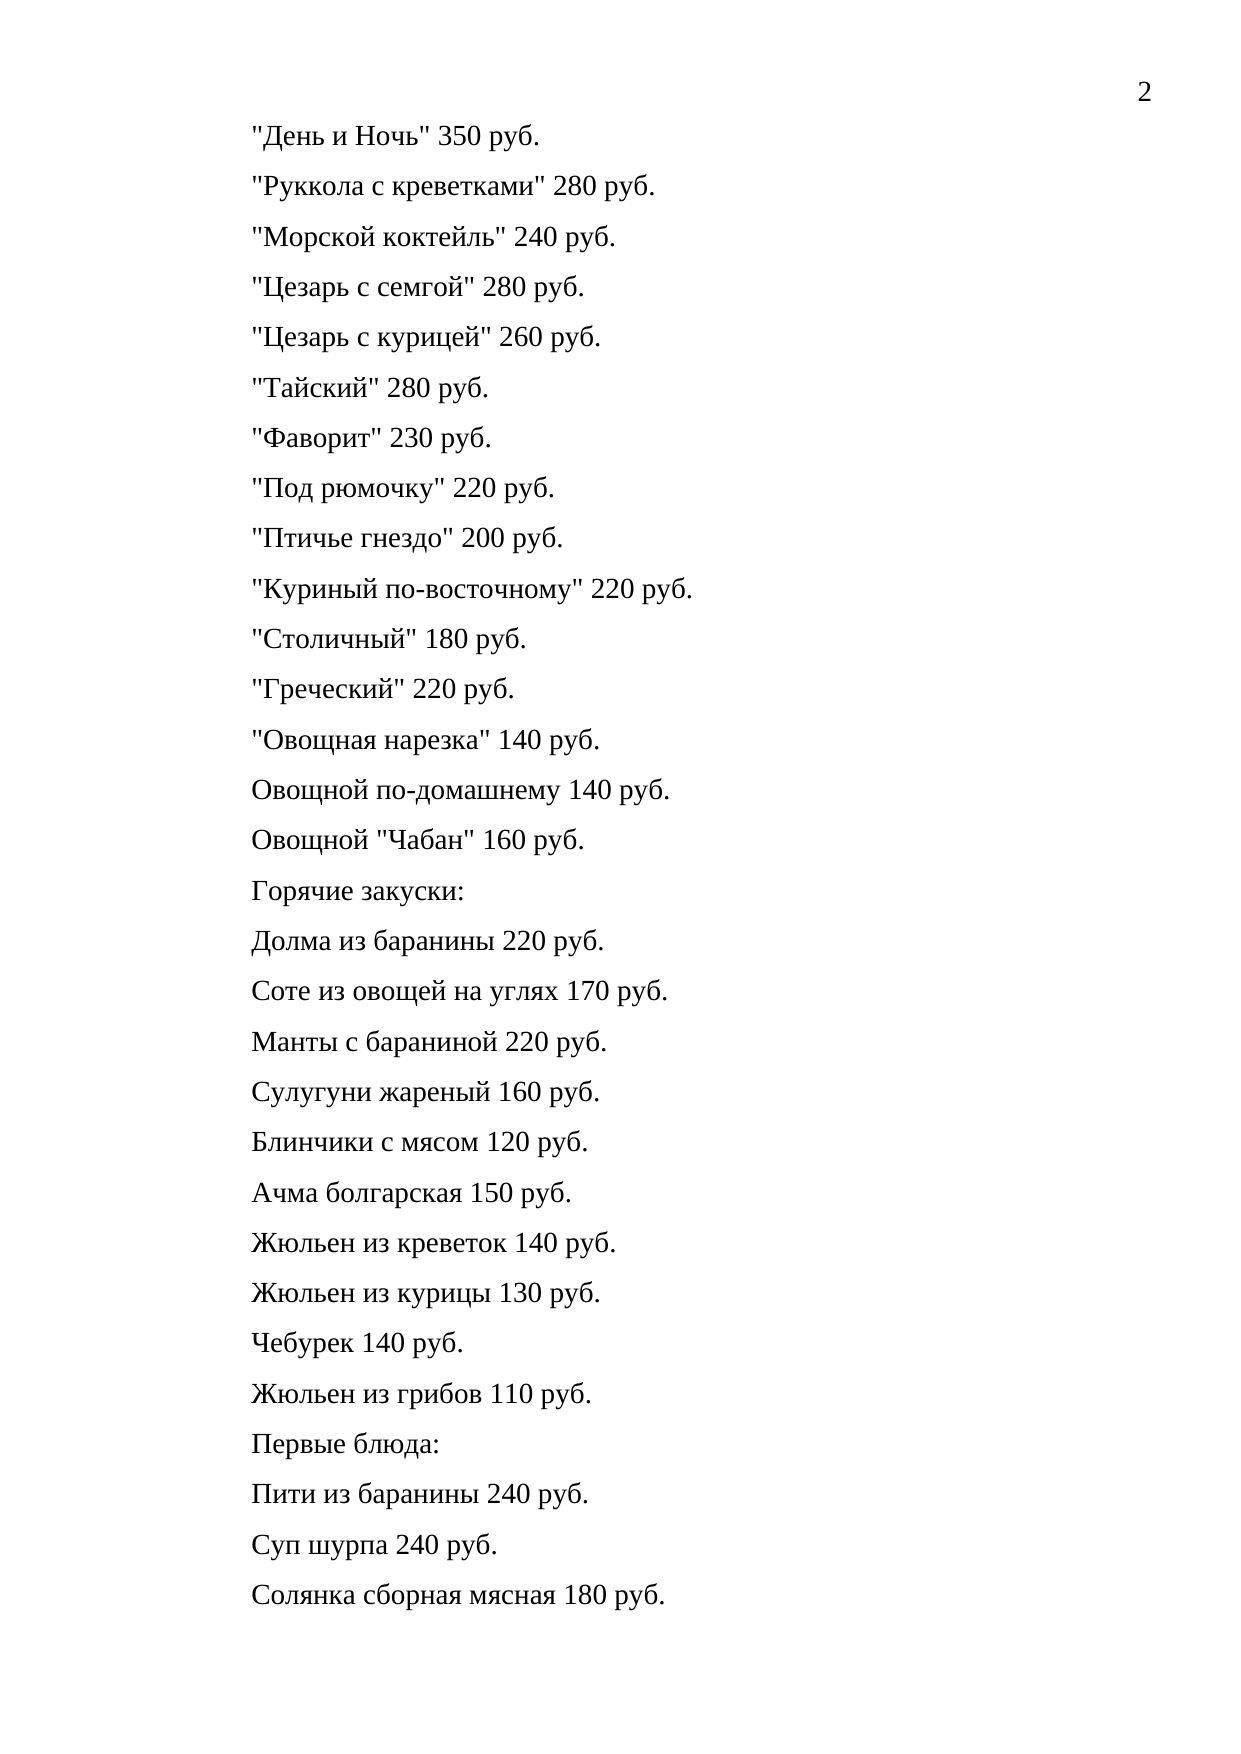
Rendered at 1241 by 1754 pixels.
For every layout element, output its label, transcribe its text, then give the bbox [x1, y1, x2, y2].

text Суп шурпа 240 руб. [177, 1527, 1152, 1560]
text Солянка сборная мясная 180 руб. [177, 1577, 1152, 1611]
text "Руккола с креветками" 280 руб. [177, 168, 1152, 202]
text Манты с бараниной 220 руб. [177, 1024, 1152, 1057]
text Горячие закуски: [177, 873, 1152, 906]
text "Цезарь с курицей" 260 руб. [177, 319, 1152, 353]
text "День и Ночь" 350 руб. [177, 118, 1152, 152]
text Блинчики с мясом 120 руб. [177, 1124, 1152, 1158]
text Жюльен из грибов 110 руб. [177, 1376, 1152, 1409]
text "Куриный по-восточному" 220 руб. [177, 571, 1152, 604]
text "Тайский" 280 руб. [177, 370, 1152, 403]
text Жюльен из креветок 140 руб. [177, 1225, 1152, 1258]
text Долма из баранины 220 руб. [177, 923, 1152, 957]
text "Птичье гнездо" 200 руб. [177, 521, 1152, 554]
text "Под рюмочку" 220 руб. [177, 470, 1152, 504]
text "Морской коктейль" 240 руб. [177, 219, 1152, 252]
text Ачма болгарская 150 руб. [177, 1175, 1152, 1208]
text Сулугуни жареный 160 руб. [177, 1074, 1152, 1108]
text "Овощная нарезка" 140 руб. [177, 722, 1152, 755]
text Пити из баранины 240 руб. [177, 1477, 1152, 1510]
text Чебурек 140 руб. [177, 1326, 1152, 1359]
text "Цезарь с семгой" 280 руб. [177, 269, 1152, 303]
text Соте из овощей на углях 170 руб. [177, 973, 1152, 1007]
text "Фаворит" 230 руб. [177, 420, 1152, 453]
text Овощной по-домашнему 140 руб. [177, 772, 1152, 806]
text "Столичный" 180 руб. [177, 621, 1152, 655]
text Первые блюда: [177, 1426, 1152, 1460]
text Жюльен из курицы 130 руб. [177, 1275, 1152, 1309]
text "Греческий" 220 руб. [177, 672, 1152, 705]
text Овощной "Чабан" 160 руб. [177, 822, 1152, 856]
